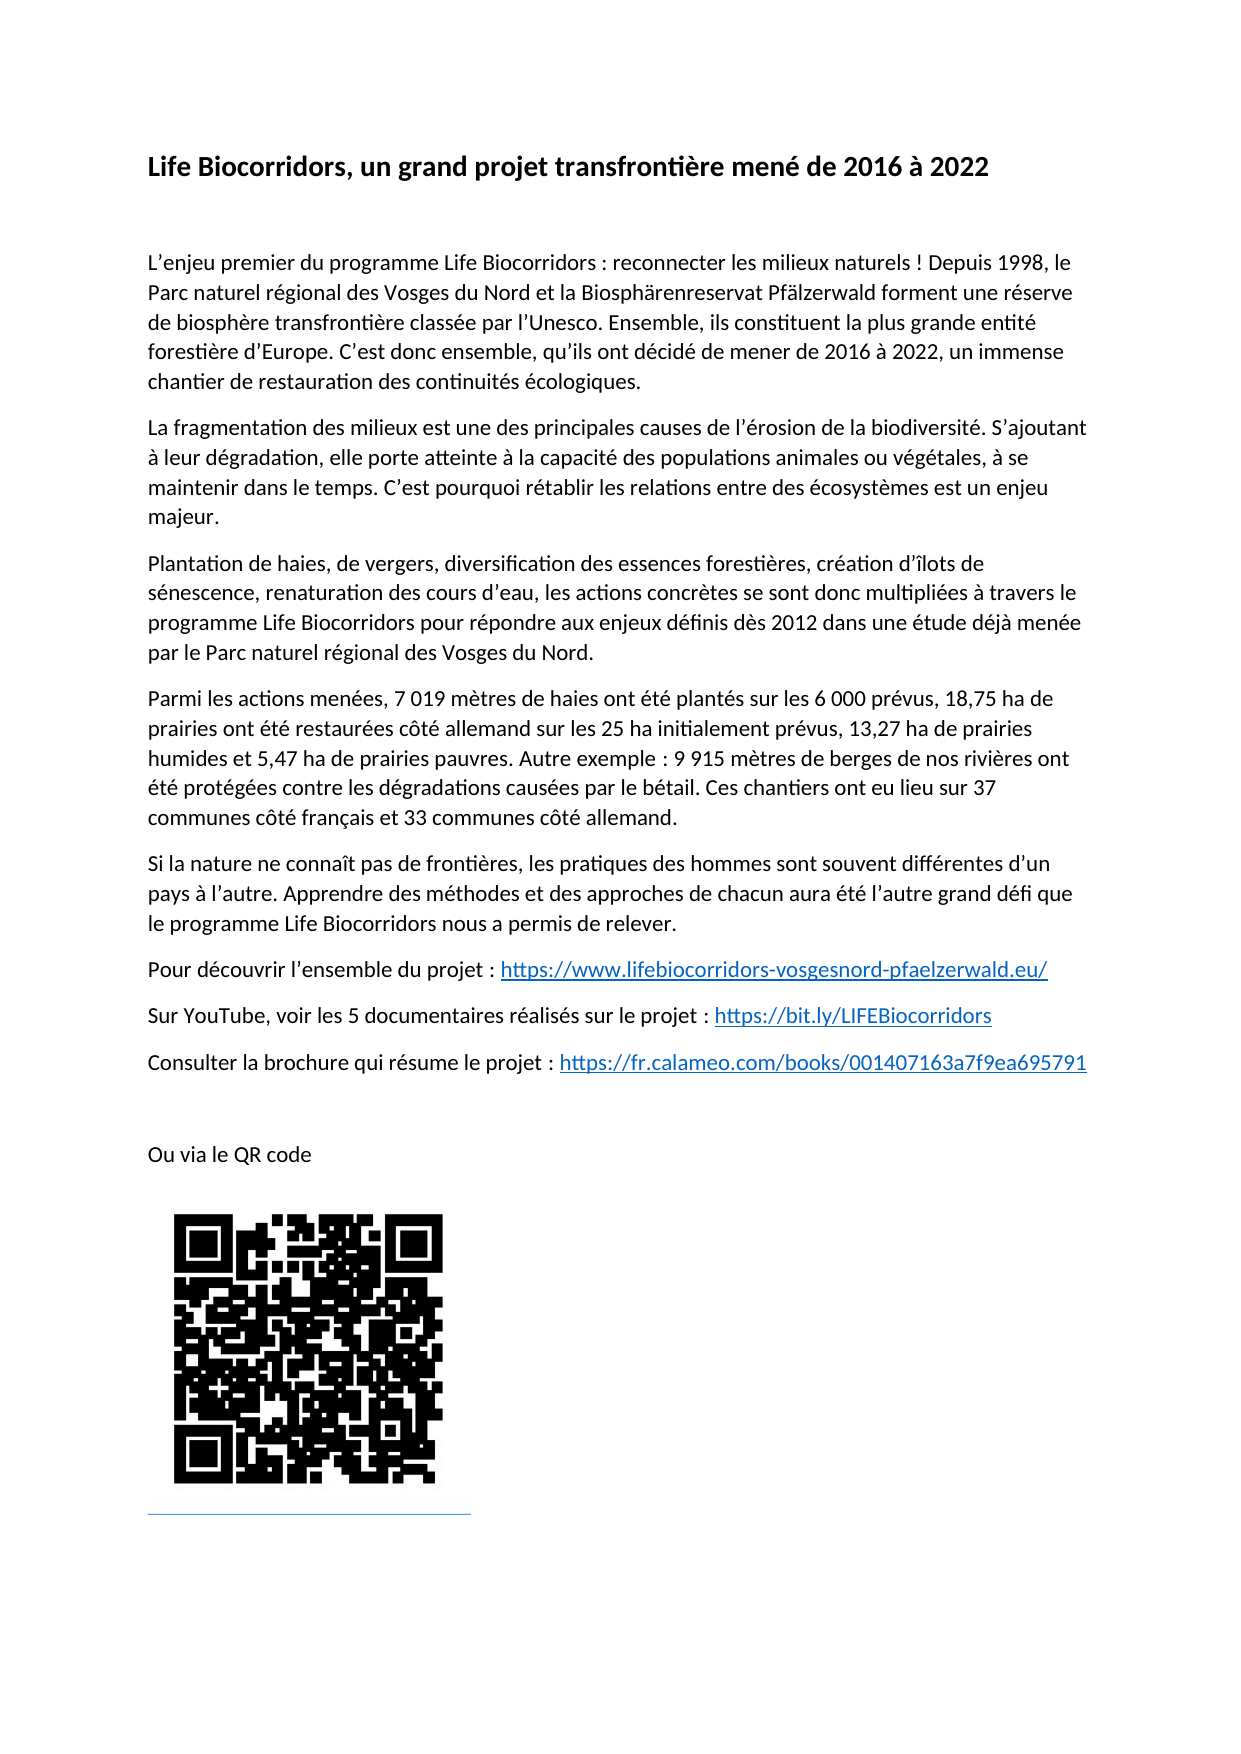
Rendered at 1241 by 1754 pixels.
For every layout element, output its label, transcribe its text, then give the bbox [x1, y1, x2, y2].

text Life Biocorridors, un grand projet transfrontière mené de 2016 à 2022 [148, 148, 1093, 183]
text Consulter la brochure qui résume le projet : https://fr.calameo.com/books/001407163a7f9ea695791 [148, 1048, 1093, 1076]
text L’enjeu premier du programme Life Biocorridors : reconnecter les milieux naturels ! Depuis 1998, le Parc naturel régional des Vosges du Nord et la Biosphärenreservat Pfälzerwald forment une réserve de biosphère transfrontière classée par l’Unesco. Ensemble, ils constituent la plus grande entité forestière d’Europe. C’est donc ensemble, qu’ils ont décidé de mener de 2016 à 2022, un immense chantier de restauration des continuités écologiques. [148, 248, 1093, 395]
picture [147, 1186, 472, 1515]
text Pour découvrir l’ensemble du projet : https://www.lifebiocorridors-vosgesnord-pfaelzerwald.eu/ [148, 955, 1093, 983]
text La fragmentation des milieux est une des principales causes de l’érosion de la biodiversité. S’ajoutant à leur dégradation, elle porte atteinte à la capacité des populations animales ou végétales, à se maintenir dans le temps. C’est pourquoi rétablir les relations entre des écosystèmes est un enjeu majeur. [148, 413, 1093, 531]
text Si la nature ne connaît pas de frontières, les pratiques des hommes sont souvent différentes d’un pays à l’autre. Apprendre des méthodes et des approches de chacun aura été l’autre grand défi que le programme Life Biocorridors nous a permis de relever. [148, 849, 1093, 937]
text Plantation de haies, de vergers, diversification des essences forestières, création d’îlots de sénescence, renaturation des cours d’eau, les actions concrètes se sont donc multipliées à travers le programme Life Biocorridors pour répondre aux enjeux définis dès 2012 dans une étude déjà menée par le Parc naturel régional des Vosges du Nord. [148, 549, 1093, 666]
text Sur YouTube, voir les 5 documentaires réalisés sur le projet : https://bit.ly/LIFEBiocorridors [148, 1001, 1093, 1029]
text Ou via le QR code [148, 1141, 1093, 1168]
text Parmi les actions menées, 7 019 mètres de haies ont été plantés sur les 6 000 prévus, 18,75 ha de prairies ont été restaurées côté allemand sur les 25 ha initialement prévus, 13,27 ha de prairies humides et 5,47 ha de prairies pauvres. Autre exemple : 9 915 mètres de berges de nos rivières ont été protégées contre les dégradations causées par le bétail. Ces chantiers ont eu lieu sur 37 communes côté français et 33 communes côté allemand. [148, 684, 1093, 831]
